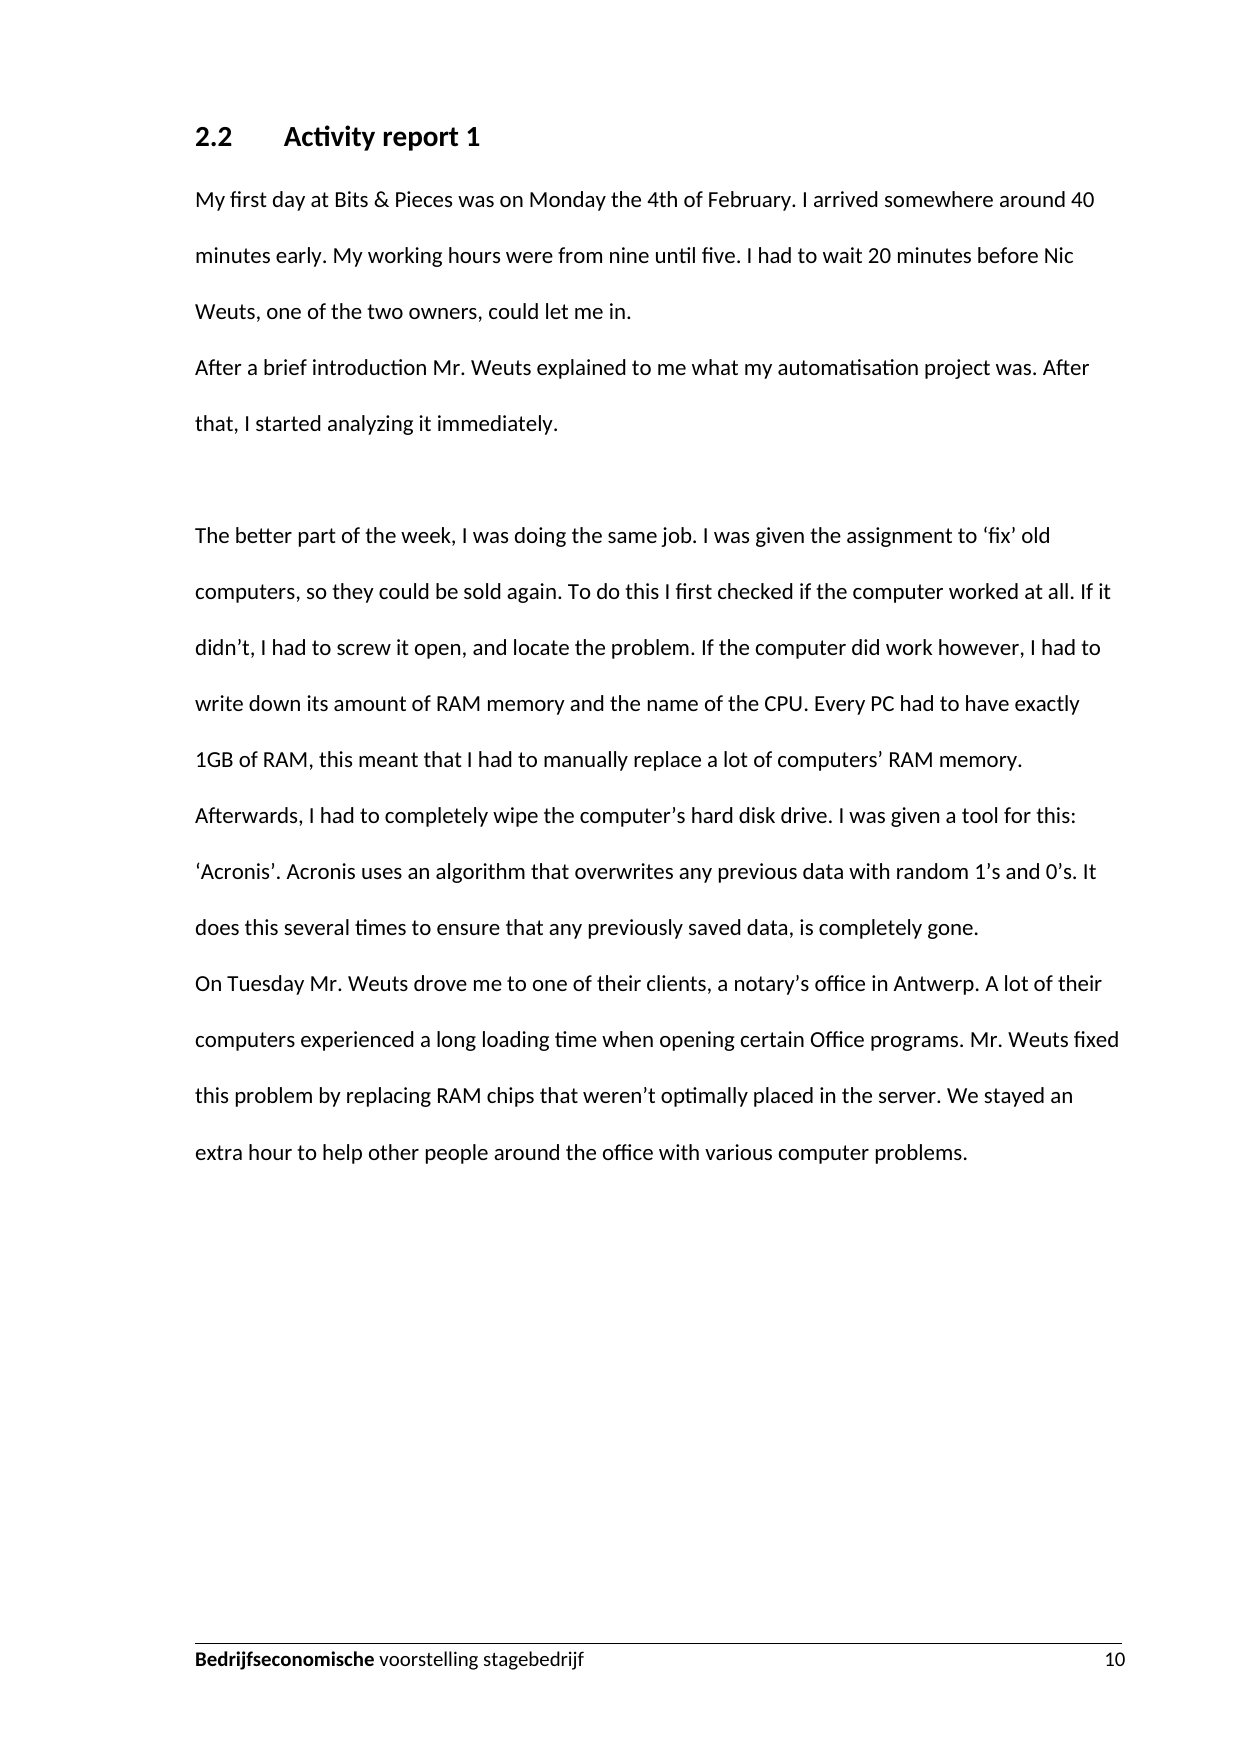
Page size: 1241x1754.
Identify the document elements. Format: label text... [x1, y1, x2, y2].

text On Tuesday Mr. Weuts drove me to one of their clients, a notary’s office in Antwerp. A lot of their computers experienced a long loading time when opening certain Office programs. Mr. Weuts fixed this problem by replacing RAM chips that weren’t optimally placed in the server. We stayed an extra hour to help other people around the office with various computer problems. [195, 969, 1122, 1166]
subtitle Activity report 1 [195, 118, 1122, 154]
text My first day at Bits & Pieces was on Monday the 4th of February. I arrived somewhere around 40 minutes early. My working hours were from nine until five. I had to wait 20 minutes before Nic Weuts, one of the two owners, could let me in. After a brief introduction Mr. Weuts explained to me what my automatisation project was. After that, I started analyzing it immediately. The better part of the week, I was doing the same job. I was given the assignment to ‘fix’ old computers, so they could be sold again. To do this I first checked if the computer worked at all. If it didn’t, I had to screw it open, and locate the problem. If the computer did work however, I had to write down its amount of RAM memory and the name of the CPU. Every PC had to have exactly 1GB of RAM, this meant that I had to manually replace a lot of computers’ RAM memory. Afterwards, I had to completely wipe the computer’s hard disk drive. I was given a tool for this: ‘Acronis’. Acronis uses an algorithm that overwrites any previous data with random 1’s and 0’s. It does this several times to ensure that any previously saved data, is completely gone. [195, 185, 1122, 942]
